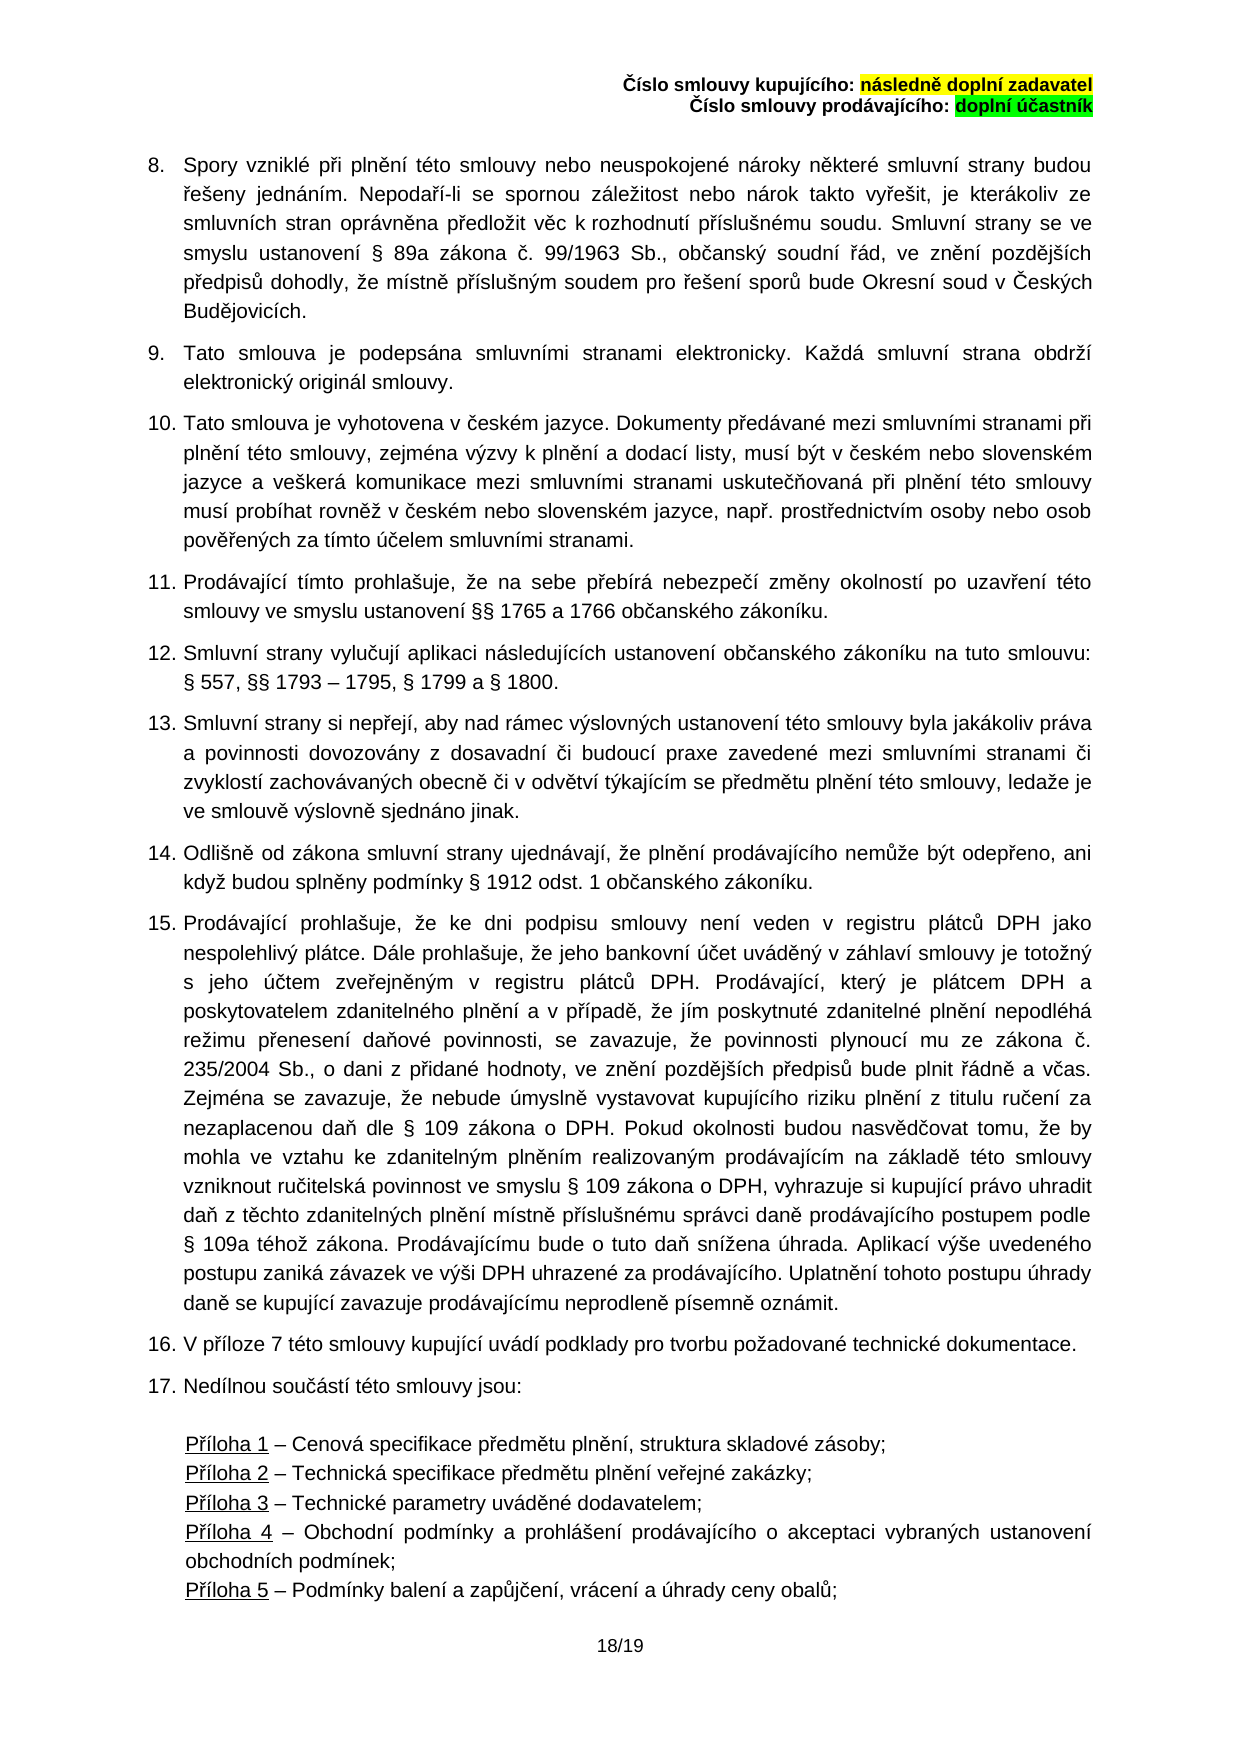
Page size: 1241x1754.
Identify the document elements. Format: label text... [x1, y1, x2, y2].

list Tato smlouva je vyhotovena v českém jazyce. Dokumenty předávané mezi smluvními stranami při plnění této smlouvy, zejména výzvy k plnění a dodací listy, musí být v českém nebo slovenském jazyce a veškerá komunikace mezi smluvními stranami uskutečňovaná při plnění této smlouvy musí probíhat rovněž v českém nebo slovenském jazyce, např. prostřednictvím osoby nebo osob pověřených za tímto účelem smluvními stranami. [148, 406, 1093, 552]
list Tato smlouva je podepsána smluvními stranami elektronicky. Každá smluvní strana obdrží elektronický originál smlouvy. [148, 335, 1093, 393]
list Smluvní strany si nepřejí, aby nad rámec výslovných ustanovení této smlouvy byla jakákoliv práva a povinnosti dovozovány z dosavadní či budoucí praxe zavedené mezi smluvními stranami či zvyklostí zachovávaných obecně či v odvětví týkajícím se předmětu plnění této smlouvy, ledaže je ve smlouvě výslovně sjednáno jinak. [148, 706, 1093, 823]
text Příloha 3 – Technické parametry uváděné dodavatelem; [185, 1485, 1093, 1514]
text Příloha 4 – Obchodní podmínky a prohlášení prodávajícího o akceptaci vybraných ustanovení obchodních podmínek; [185, 1514, 1093, 1573]
list Odlišně od zákona smluvní strany ujednávají, že plnění prodávajícího nemůže být odepřeno, ani když budou splněny podmínky § 1912 odst. 1 občanského zákoníku. [148, 835, 1093, 893]
list V příloze 7 této smlouvy kupující uvádí podklady pro tvorbu požadované technické dokumentace. [148, 1327, 1093, 1356]
list Prodávající tímto prohlašuje, že na sebe přebírá nebezpečí změny okolností po uzavření této smlouvy ve smyslu ustanovení §§ 1765 a 1766 občanského zákoníku. [148, 564, 1093, 623]
list Smluvní strany vylučují aplikaci následujících ustanovení občanského zákoníku na tuto smlouvu: § 557, §§ 1793 – 1795, § 1799 a § 1800. [148, 635, 1093, 693]
list Prodávající prohlašuje, že ke dni podpisu smlouvy není veden v registru plátců DPH jako nespolehlivý plátce. Dále prohlašuje, že jeho bankovní účet uváděný v záhlaví smlouvy je totožný s jeho účtem zveřejněným v registru plátců DPH. Prodávající, který je plátcem DPH a poskytovatelem zdanitelného plnění a v případě, že jím poskytnuté zdanitelné plnění nepodléhá režimu přenesení daňové povinnosti, se zavazuje, že povinnosti plynoucí mu ze zákona č. 235/2004 Sb., o dani z přidané hodnoty, ve znění pozdějších předpisů bude plnit řádně a včas. Zejména se zavazuje, že nebude úmyslně vystavovat kupujícího riziku plnění z titulu ručení za nezaplacenou daň dle § 109 zákona o DPH. Pokud okolnosti budou nasvědčovat tomu, že by mohla ve vztahu ke zdanitelným plněním realizovaným prodávajícím na základě této smlouvy vzniknout ručitelská povinnost ve smyslu § 109 zákona o DPH, vyhrazuje si kupující právo uhradit daň z těchto zdanitelných plnění místně příslušnému správci daně prodávajícího postupem podle § 109a téhož zákona. Prodávajícímu bude o tuto daň snížena úhrada. Aplikací výše uvedeného postupu zaniká závazek ve výši DPH uhrazené za prodávajícího. Uplatnění tohoto postupu úhrady daně se kupující zavazuje prodávajícímu neprodleně písemně oznámit. [148, 906, 1093, 1314]
list Nedílnou součástí této smlouvy jsou: [148, 1368, 1093, 1398]
text Příloha 2 – Technická specifikace předmětu plnění veřejné zakázky; [185, 1456, 1093, 1485]
text Příloha 1 – Cenová specifikace předmětu plnění, struktura skladové zásoby; [185, 1427, 1093, 1456]
list Spory vzniklé při plnění této smlouvy nebo neuspokojené nároky některé smluvní strany budou řešeny jednáním. Nepodaří-li se spornou záležitost nebo nárok takto vyřešit, je kterákoliv ze smluvních stran oprávněna předložit věc k rozhodnutí příslušnému soudu. Smluvní strany se ve smyslu ustanovení § 89a zákona č. 99/1963 Sb., občanský soudní řád, ve znění pozdějších předpisů dohodly, že místně příslušným soudem pro řešení sporů bude Okresní soud v Českých Budějovicích. [148, 148, 1093, 323]
text Příloha 5 – Podmínky balení a zapůjčení, vrácení a úhrady ceny obalů; [185, 1573, 1093, 1602]
